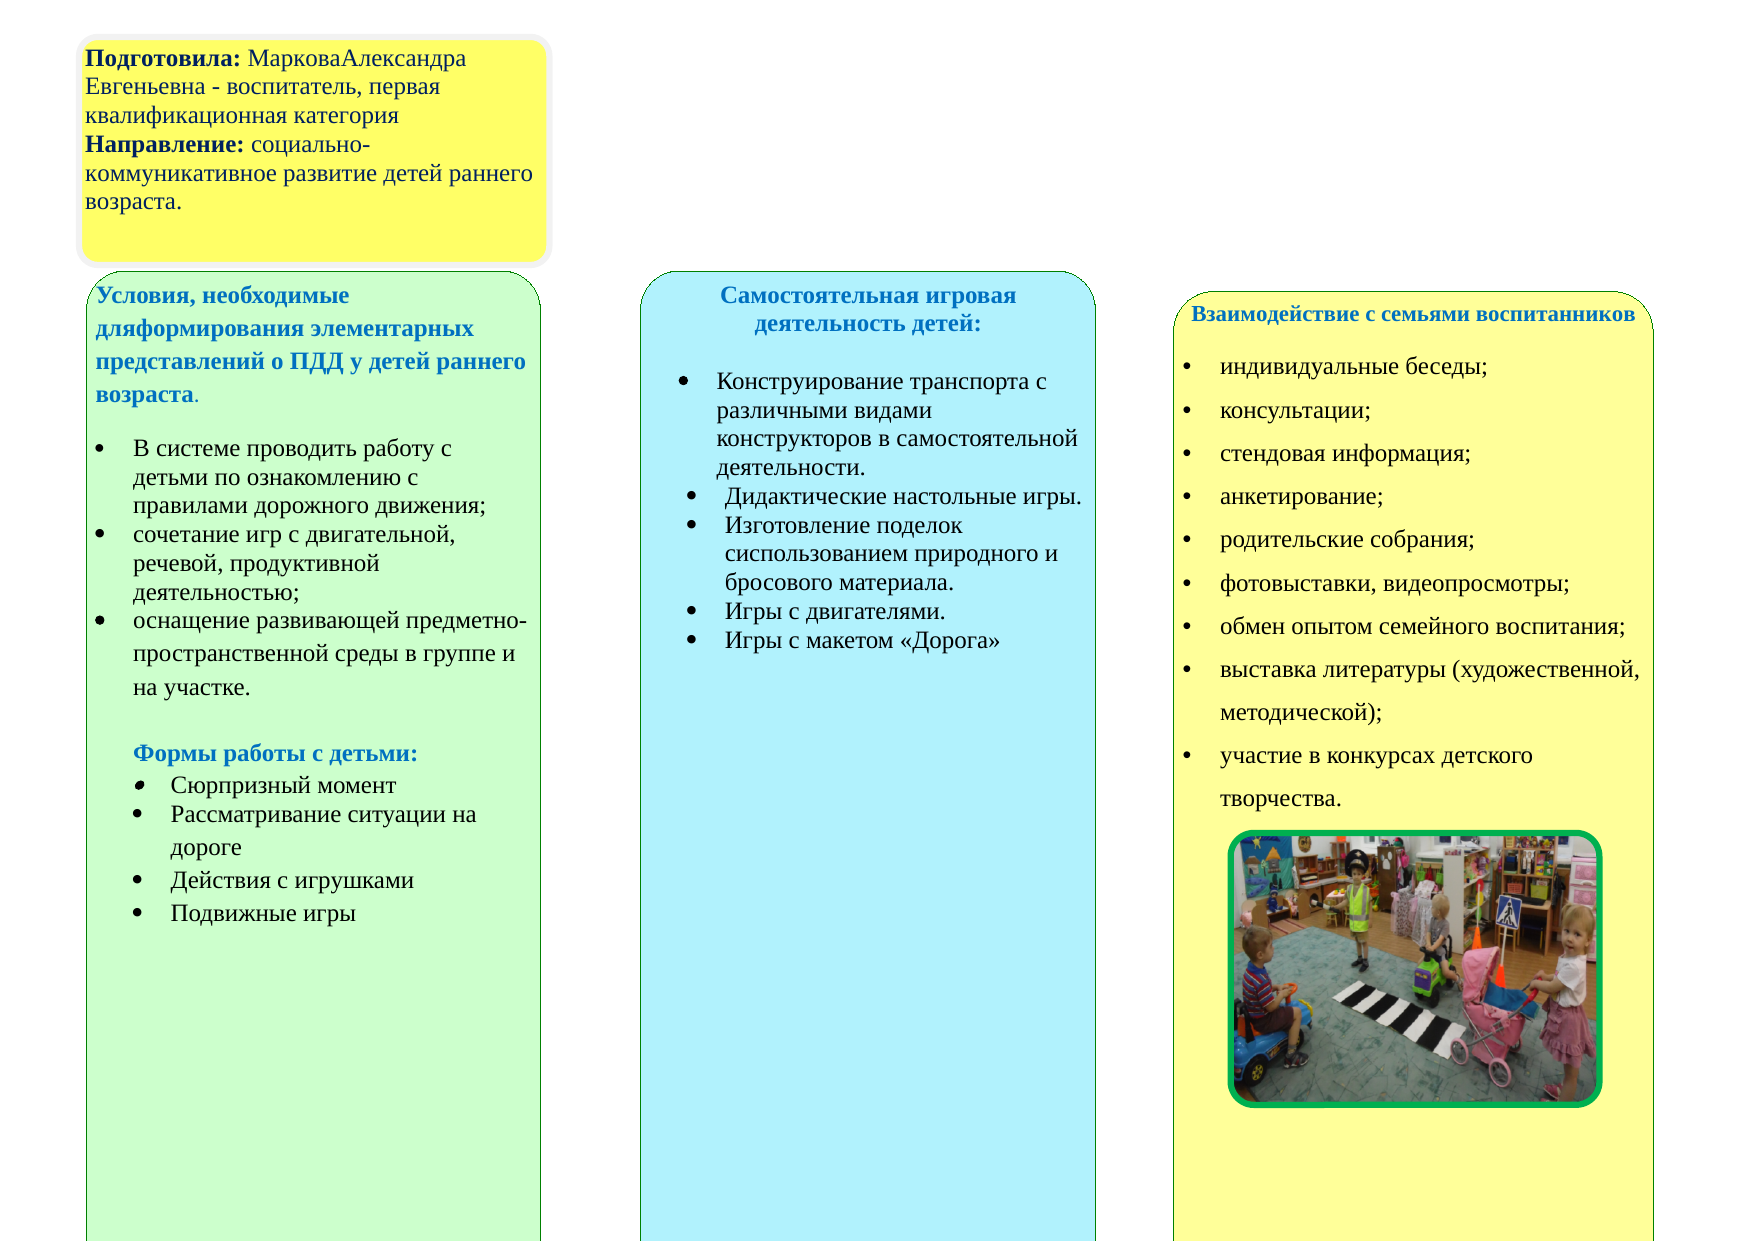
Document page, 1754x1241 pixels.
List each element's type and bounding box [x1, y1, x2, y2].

picture [1234, 837, 1596, 1101]
